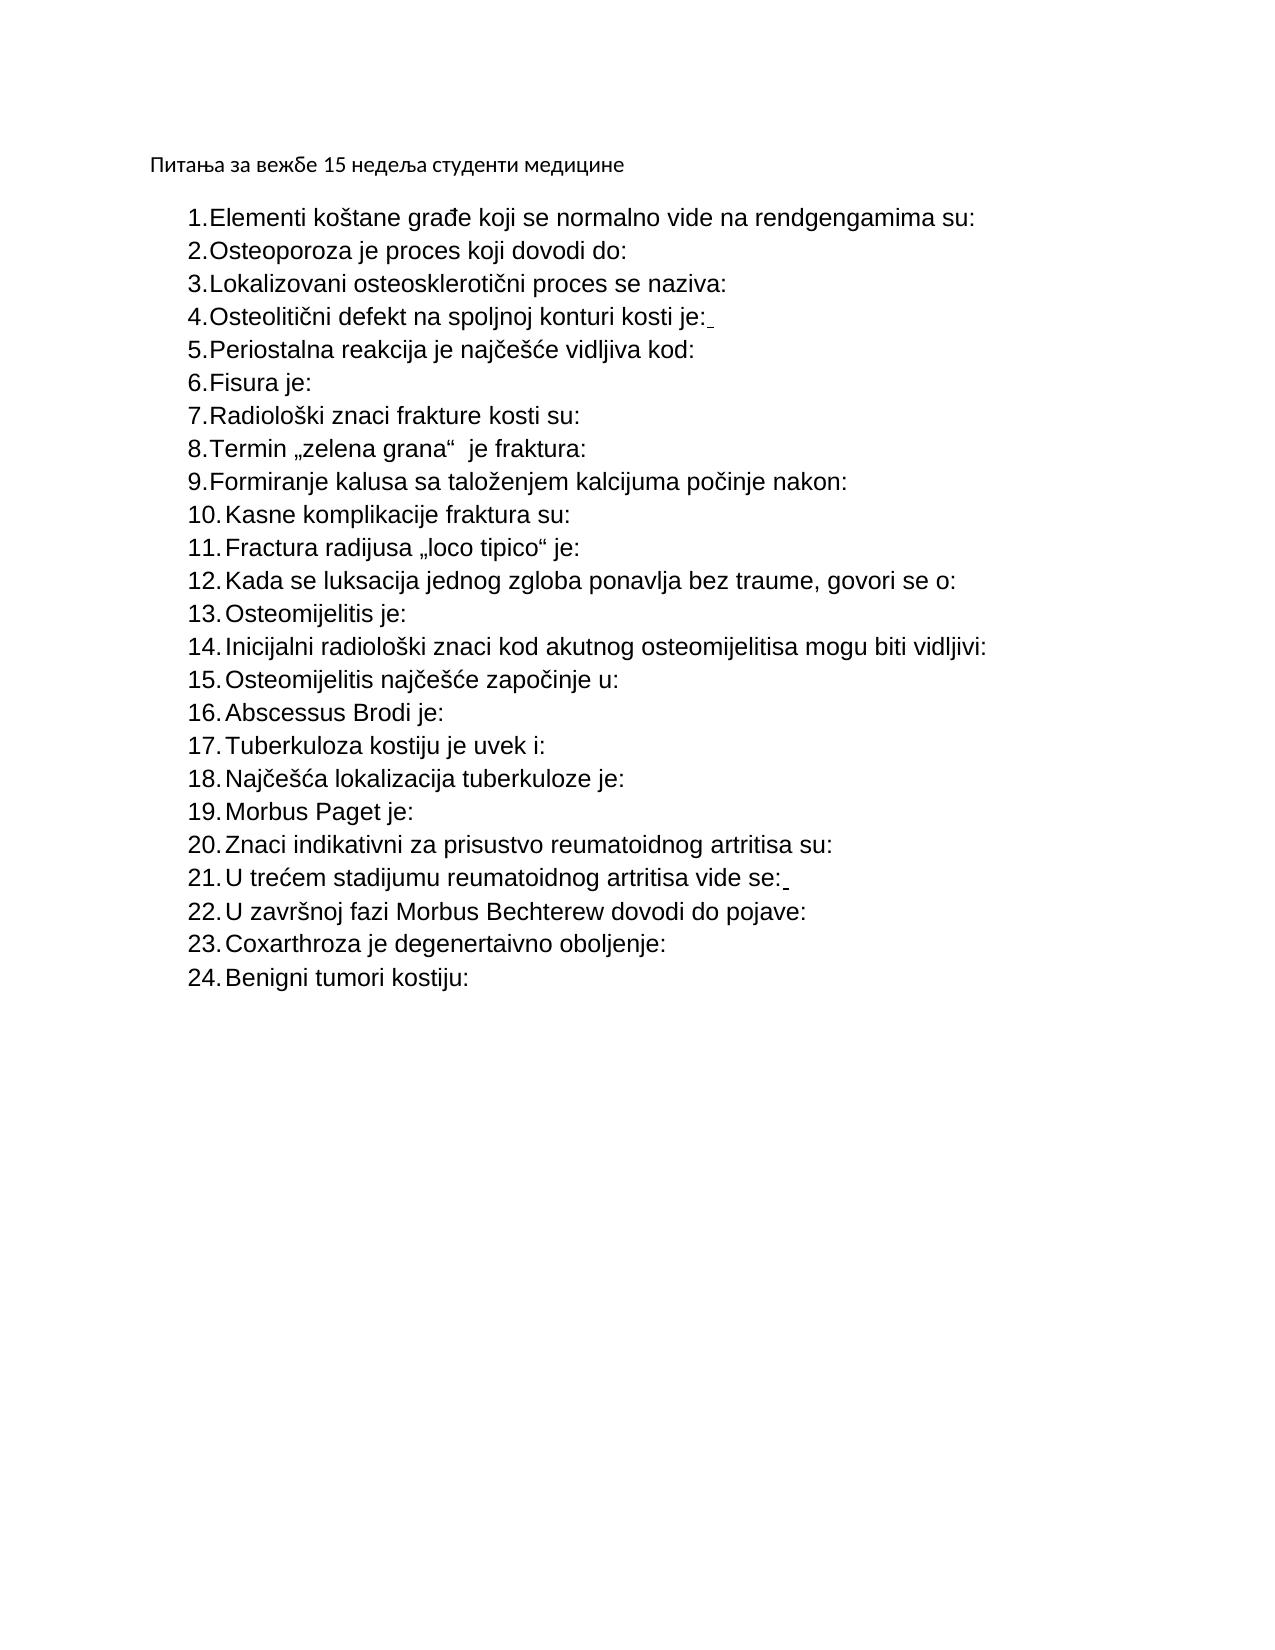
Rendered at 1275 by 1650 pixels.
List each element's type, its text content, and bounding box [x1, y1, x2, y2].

list Tuberkuloza kostiju je uvek i: [187, 731, 1125, 760]
list Kasne komplikacije fraktura su: [187, 500, 1125, 529]
list Inicijalni radiološki znaci kod akutnog osteomijelitisa mogu biti vidljivi: [187, 632, 1125, 661]
list Morbus Paget je: [187, 797, 1125, 826]
list Formiranje kalusa sa taloženjem kalcijuma počinje nakon: [187, 467, 1125, 496]
list Termin „zelena grana“ je fraktura: [187, 434, 1125, 463]
list Radiološki znaci frakture kosti su: [187, 401, 1125, 430]
list Benigni tumori kostiju: [187, 962, 1125, 991]
list Coxarthroza je degenertaivno oboljenje: [187, 929, 1125, 958]
list Osteoporoza je proces koji dovodi do: [187, 236, 1125, 265]
list Lokalizovani osteosklerotični proces se naziva: [187, 269, 1125, 298]
list Osteolitični defekt na spoljnoj konturi kosti je: [187, 302, 1125, 331]
list Abscessus Brodi je: [187, 698, 1125, 727]
list Kada se luksacija jednog zgloba ponavlja bez traume, govori se o: [187, 566, 1125, 595]
list Najčešća lokalizacija tuberkuloze je: [187, 764, 1125, 793]
list Osteomijelitis najčešće započinje u: [187, 665, 1125, 694]
list U završnoj fazi Morbus Bechterew dovodi do pojave: [187, 896, 1125, 925]
list Fisura je: [187, 368, 1125, 397]
list Znaci indikativni za prisustvo reumatoidnog artritisa su: [187, 830, 1125, 859]
list U trećem stadijumu reumatoidnog artritisa vide se: [187, 863, 1125, 892]
list Periostalna reakcija je najčešće vidljiva kod: [187, 335, 1125, 364]
list Osteomijelitis je: [187, 599, 1125, 628]
text Питања за вежбе 15 недеља студенти медицине [150, 150, 1125, 178]
list Elementi koštane građe koji se normalno vide na rendgengamima su: [187, 203, 1125, 232]
list Fractura radijusa „loco tipico“ je: [187, 533, 1125, 562]
